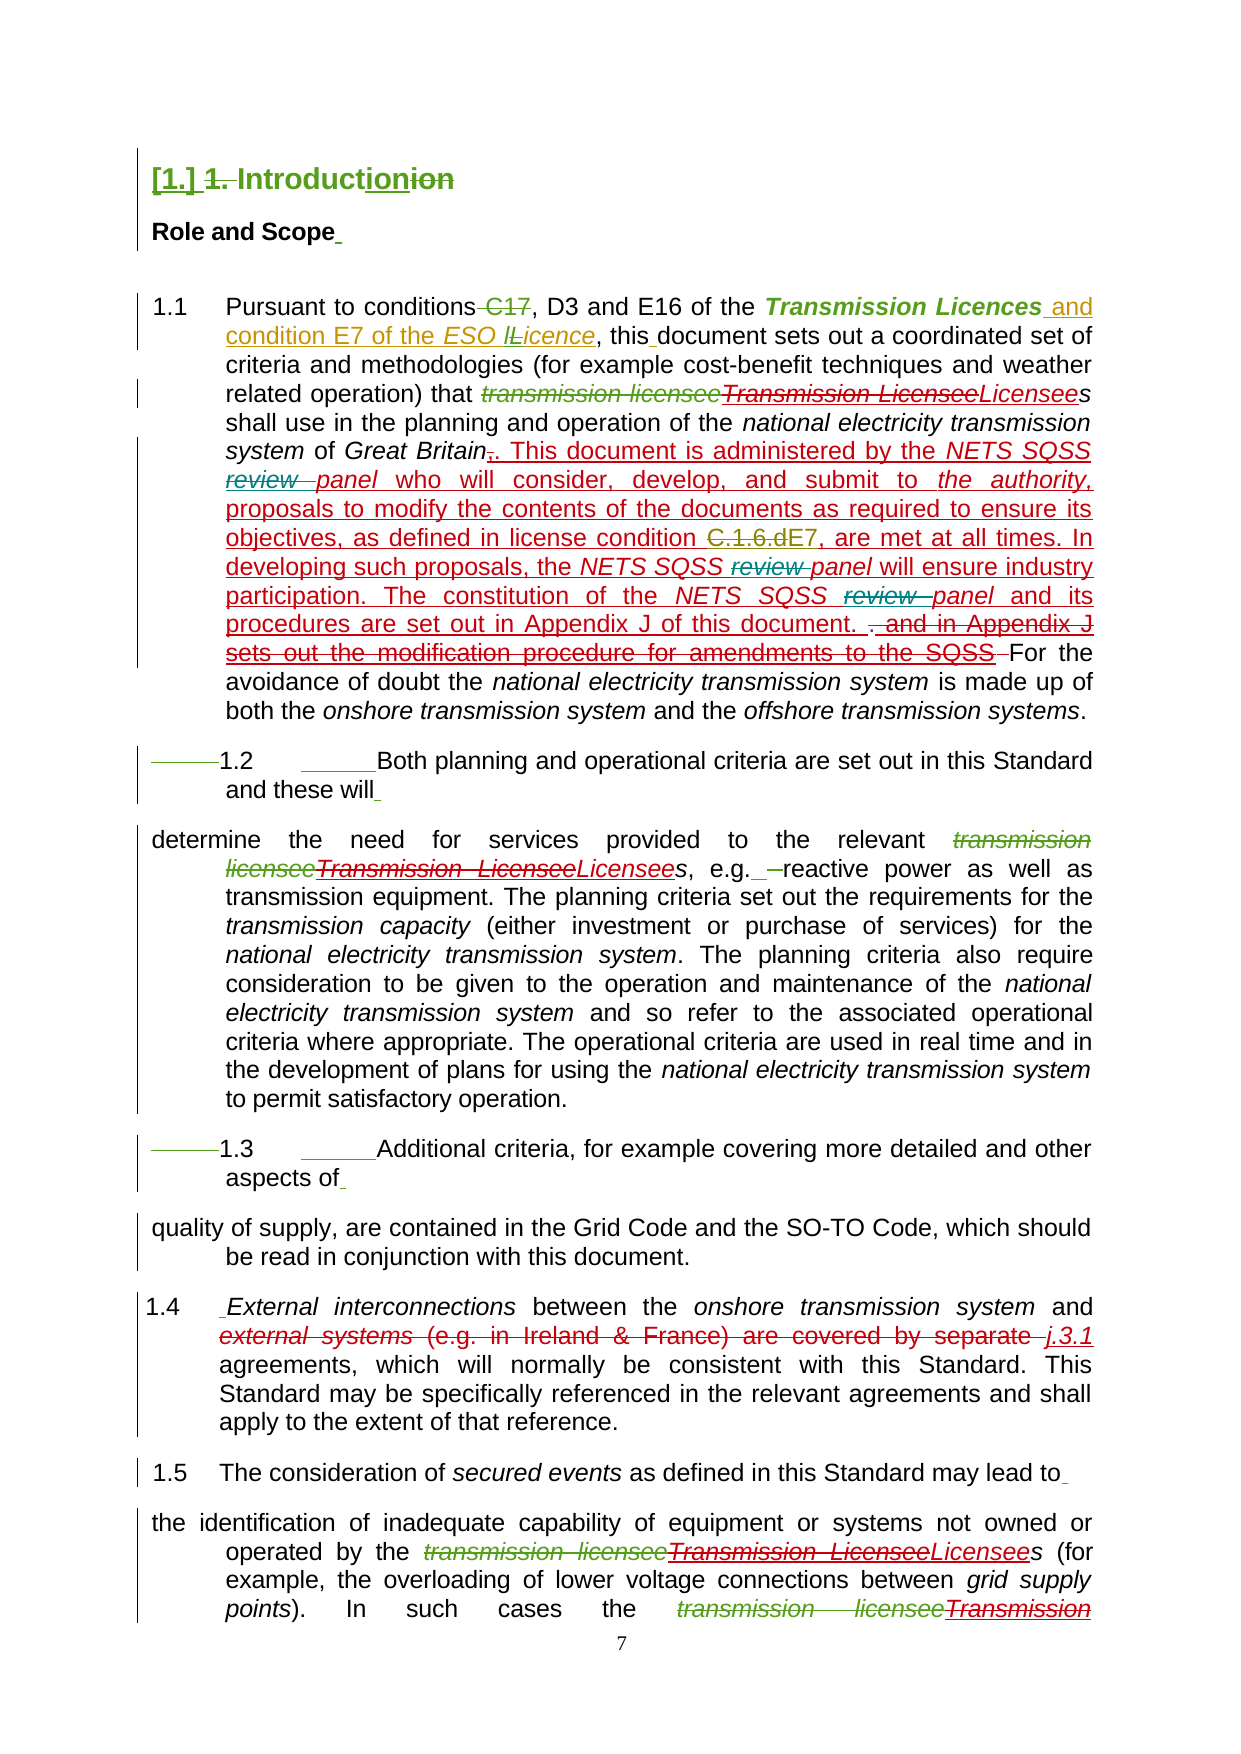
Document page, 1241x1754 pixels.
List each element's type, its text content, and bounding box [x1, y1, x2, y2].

text 1.3 Additional criteria, for example covering more detailed and other aspects of [151, 1135, 1093, 1192]
text 1.1 Pursuant to conditions, D3 and E16 of the Transmission Licences, thisdocument sets out a coordinated set of criteria and methodologies (for example cost-benefit techniques and weather related operation) that s shall use in the planning and operation of the national electricity transmission system of Great BritainFor the avoidance of doubt the national electricity transmission system is made up of both the onshore transmission system and the offshore transmission systems. [151, 292, 1093, 725]
text determine the need for services provided to the relevant s, e.g.reactive power as well as transmission equipment. The planning criteria set out the requirements for the transmission capacity (either investment or purchase of services) for the national electricity transmission system. The planning criteria also require consideration to be given to the operation and maintenance of the national electricity transmission system and so refer to the associated operational criteria where appropriate. The operational criteria are used in real time and in the development of plans for using the national electricity transmission system to permit satisfactory operation. [151, 825, 1093, 1114]
text 1.5 The consideration of secured events as defined in this Standard may lead to [151, 1458, 1093, 1487]
text quality of supply, are contained in the Grid Code and the SO-TO Code, which should be read in conjunction with this document. [151, 1213, 1093, 1271]
list Introduct [151, 148, 1097, 199]
text Role and Scope [151, 199, 1097, 251]
text 1.2 Both planning and operational criteria are set out in this Standard and these will [151, 746, 1093, 804]
text 1.4 External interconnections between the onshore transmission system and agreements, which will normally be consistent with this Standard. This Standard may be specifically referenced in the relevant agreements and shall apply to the extent of that reference. [145, 1292, 1093, 1437]
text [151, 1508, 1093, 1623]
